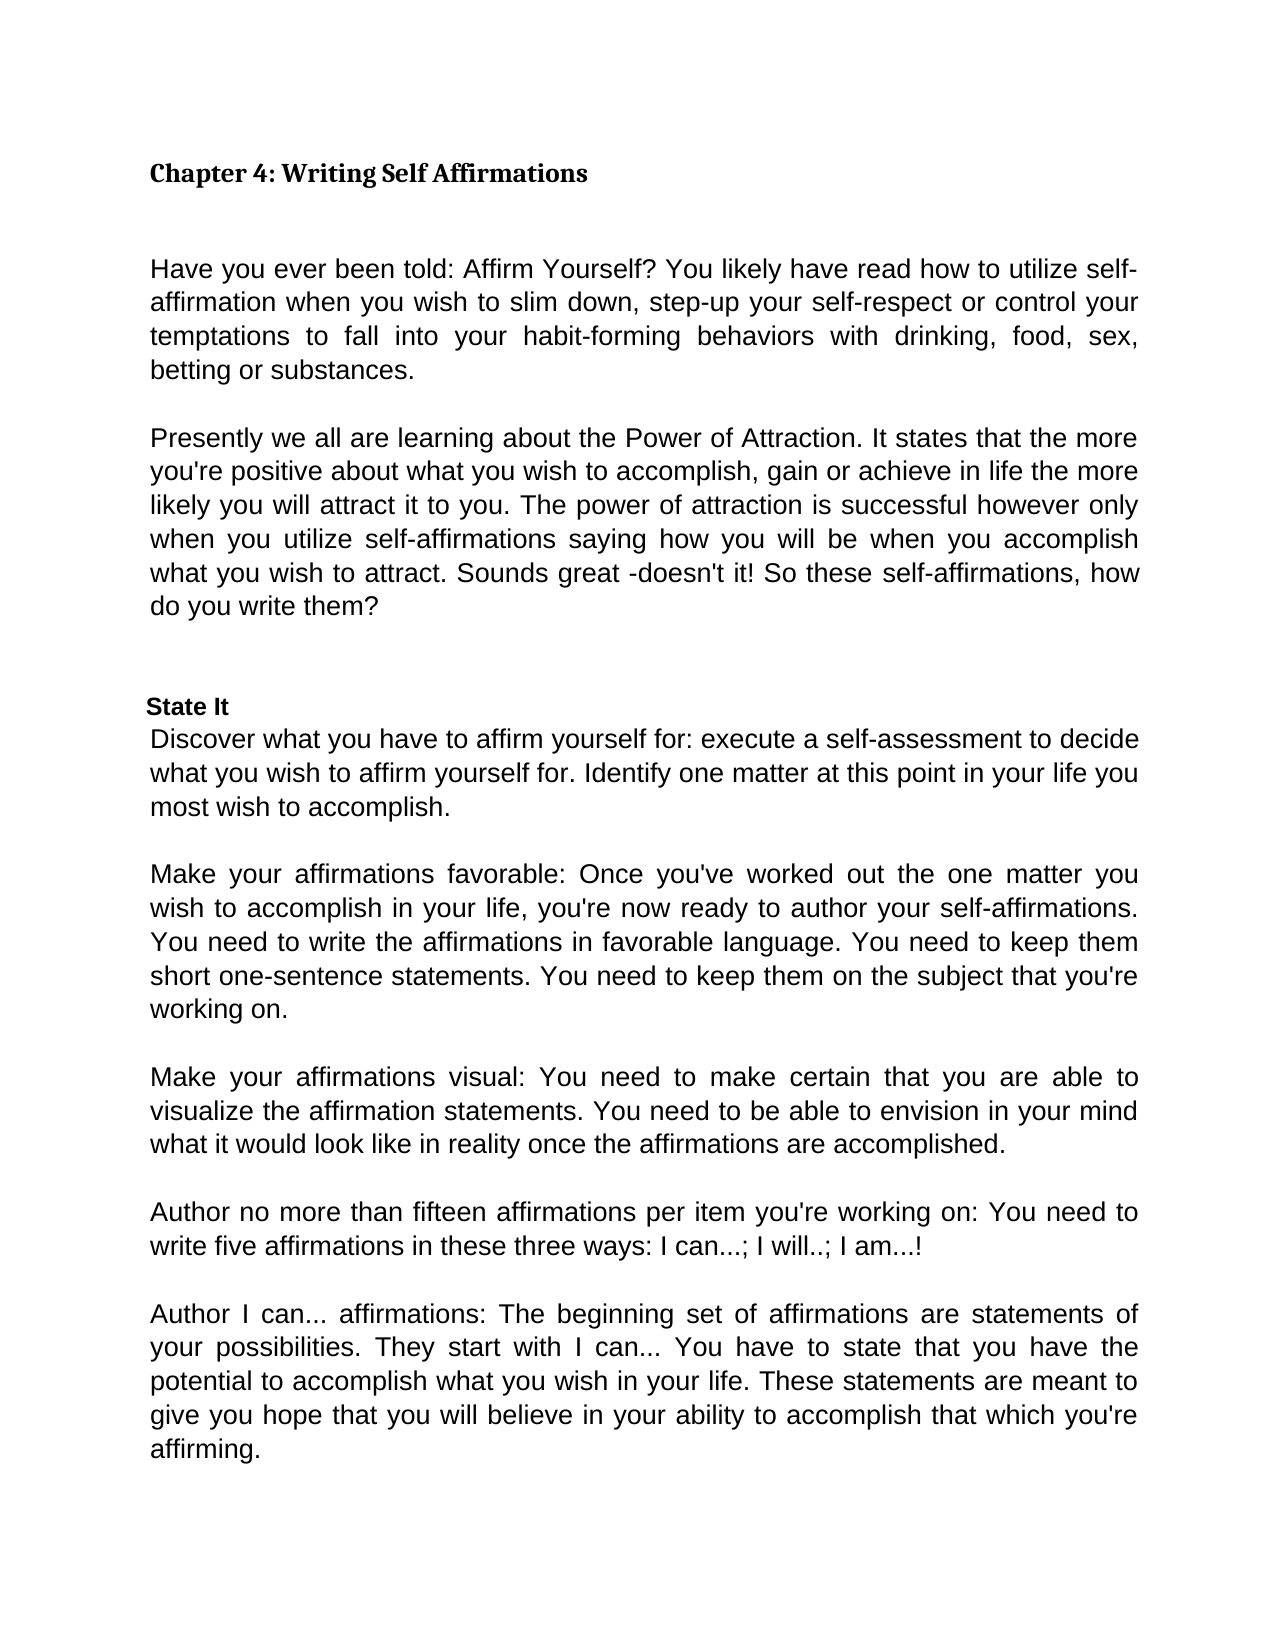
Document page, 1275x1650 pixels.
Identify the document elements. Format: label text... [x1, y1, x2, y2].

subtitle Chapter 4: Writing Self Affirmations [150, 158, 1140, 189]
text Discover what you have to affirm yourself for: execute a self-assessment to decide what you wish to affirm yourself for. Identify one matter at this point in your life you most wish to accomplish. [150, 723, 1140, 822]
text Make your affirmations visual: You need to make certain that you are able to visualize the affirmation statements. You need to be able to envision in your mind what it would look like in reality once the affirmations are accomplished. [150, 1061, 1140, 1160]
text Author no more than fifteen affirmations per item you're working on: You need to write five affirmations in these three ways: I can...; I will..; I am...! [150, 1196, 1140, 1261]
text Author I can... affirmations: The beginning set of affirmations are statements of your possibilities. They start with I can... You have to state that you have the potential to accomplish what you wish in your life. These statements are meant to give you hope that you will believe in your ability to accomplish that which you're affirming. [150, 1298, 1140, 1464]
text Make your affirmations favorable: Once you've worked out the one matter you wish to accomplish in your life, you're now ready to author your self-affirmations. You need to write the affirmations in favorable language. You need to keep them short one-sentence statements. You need to keep them on the subject that you're working on. [150, 858, 1140, 1024]
text Presently we all are learning about the Power of Attraction. It states that the more you're positive about what you wish to accomplish, gain or achieve in life the more likely you will attract it to you. The power of attraction is successful however only when you utilize self-affirmations saying how you will be when you accomplish what you wish to attract. Sounds great -doesn't it! So these self-affirmations, how do you write them? [150, 422, 1140, 622]
text Have you ever been told: Affirm Yourself? You likely have read how to utilize self-affirmation when you wish to slim down, step-up your self-respect or control your temptations to fall into your habit-forming behaviors with drinking, food, sex, betting or substances. [150, 253, 1140, 385]
subtitle State It [146, 692, 1140, 721]
